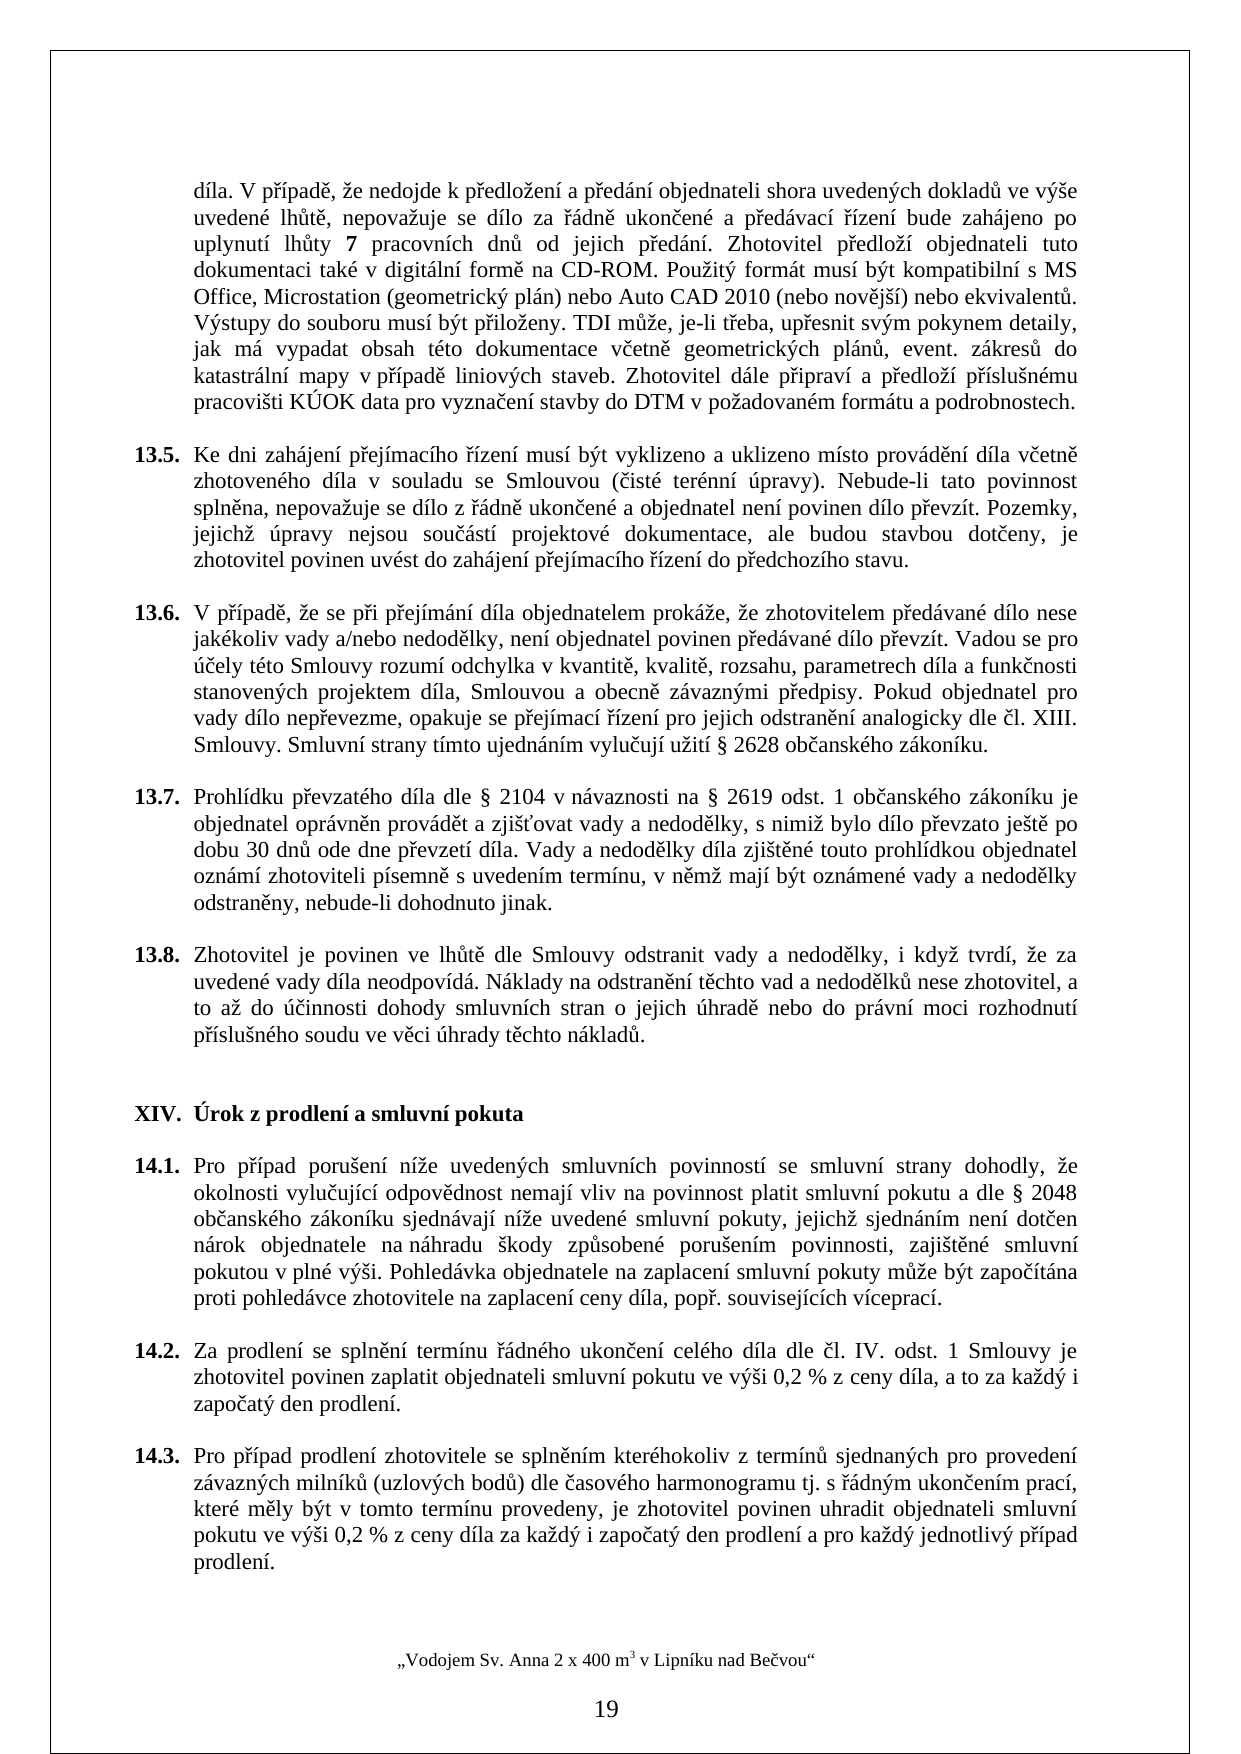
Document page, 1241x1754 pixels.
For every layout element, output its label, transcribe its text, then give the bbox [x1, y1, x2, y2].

list Ke dni zahájení přejímacího řízení musí být vyklizeno a uklizeno místo provádění díla včetně zhotoveného díla v souladu se Smlouvou (čisté terénní úpravy). Nebude-li tato povinnost splněna, nepovažuje se dílo z řádně ukončené a objednatel není povinen dílo převzít. Pozemky, jejichž úpravy nejsou součástí projektové dokumentace, ale budou stavbou dotčeny, je zhotovitel povinen uvést do zahájení přejímacího řízení do předchozího stavu. [134, 441, 1079, 573]
list V případě, že se při přejímání díla objednatelem prokáže, že zhotovitelem předávané dílo nese jakékoliv vady a/nebo nedodělky, není objednatel povinen předávané dílo převzít. Vadou se pro účely této Smlouvy rozumí odchylka v kvantitě, kvalitě, rozsahu, parametrech díla a funkčnosti stanovených projektem díla, Smlouvou a obecně závaznými předpisy. Pokud objednatel pro vady dílo nepřevezme, opakuje se přejímací řízení pro jejich odstranění analogicky dle čl. XIII. Smlouvy. Smluvní strany tímto ujednáním vylučují užití § 2628 občanského zákoníku. [134, 599, 1079, 757]
list Zhotovitel je povinen ve lhůtě dle Smlouvy odstranit vady a nedodělky, i když tvrdí, že za uvedené vady díla neodpovídá. Náklady na odstranění těchto vad a nedodělků nese zhotovitel, a to až do účinnosti dohody smluvních stran o jejich úhradě nebo do právní moci rozhodnutí příslušného soudu ve věci úhrady těchto nákladů. [134, 942, 1079, 1047]
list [134, 177, 1079, 414]
list Pro případ porušení níže uvedených smluvních povinností se smluvní strany dohodly, že okolnosti vylučující odpovědnost nemají vliv na povinnost platit smluvní pokutu a dle § 2048 občanského zákoníku sjednávají níže uvedené smluvní pokuty, jejichž sjednáním není dotčen nárok objednatele na náhradu škody způsobené porušením povinnosti, zajištěné smluvní pokutou v plné výši. Pohledávka objednatele na zaplacení smluvní pokuty může být započítána proti pohledávce zhotovitele na zaplacení ceny díla, popř. souvisejících víceprací. [134, 1152, 1079, 1311]
list Za prodlení se splnění termínu řádného ukončení celého díla dle čl. IV. odst. 1 Smlouvy je zhotovitel povinen zaplatit objednateli smluvní pokutu ve výši 0,2 % z ceny díla, a to za každý i započatý den prodlení. [134, 1337, 1079, 1416]
list Pro případ prodlení zhotovitele se splněním kteréhokoliv z termínů sjednaných pro provedení závazných milníků (uzlových bodů) dle časového harmonogramu tj. s řádným ukončením prací, které měly být v tomto termínu provedeny, je zhotovitel povinen uhradit objednateli smluvní pokutu ve výši 0,2 % z ceny díla za každý i započatý den prodlení a pro každý jednotlivý případ prodlení. [134, 1442, 1079, 1574]
list Úrok z prodlení a smluvní pokuta [134, 1100, 1079, 1126]
list Prohlídku převzatého díla dle § 2104 v návaznosti na § 2619 odst. 1 občanského zákoníku je objednatel oprávněn provádět a zjišťovat vady a nedodělky, s nimiž bylo dílo převzato ještě po dobu 30 dnů ode dne převzetí díla. Vady a nedodělky díla zjištěné touto prohlídkou objednatel oznámí zhotoviteli písemně s uvedením termínu, v němž mají být oznámené vady a nedodělky odstraněny, nebude-li dohodnuto jinak. [134, 783, 1079, 915]
